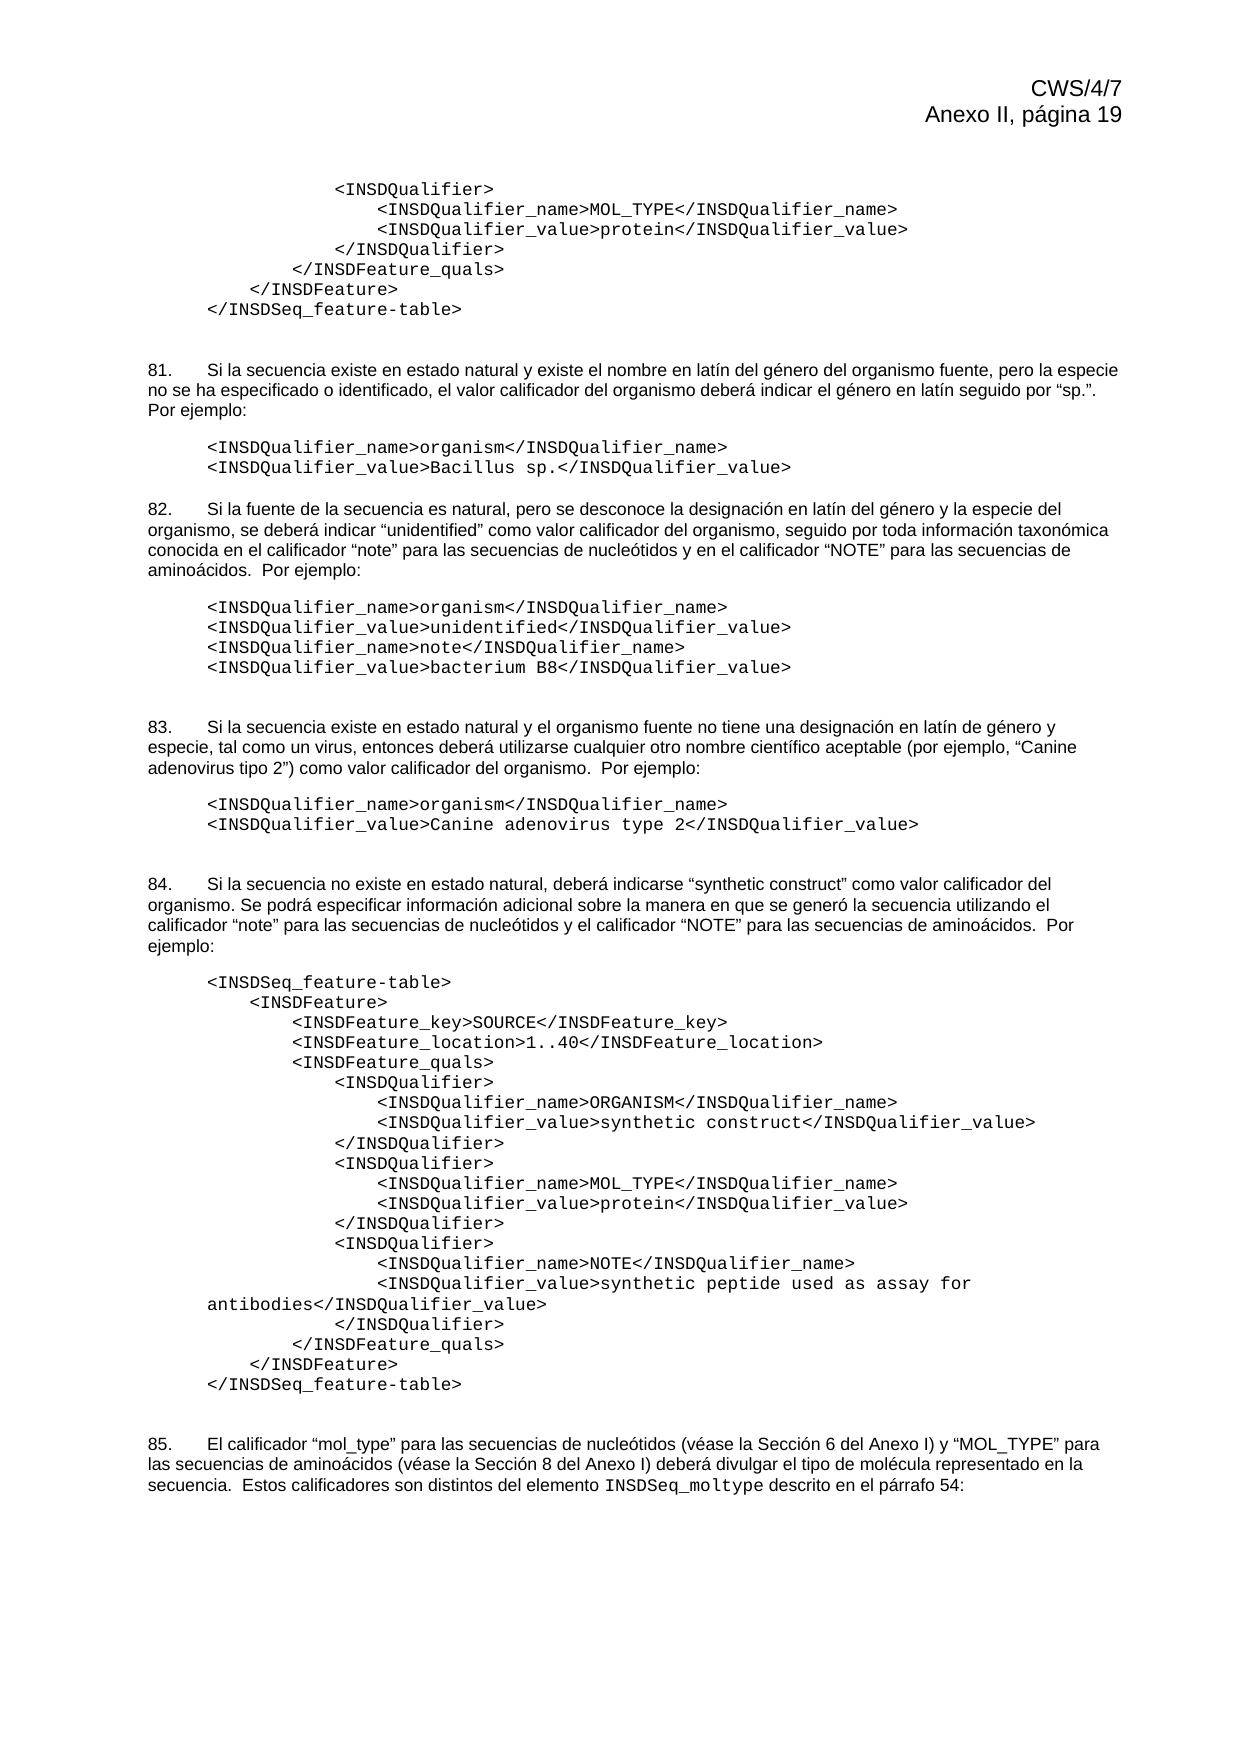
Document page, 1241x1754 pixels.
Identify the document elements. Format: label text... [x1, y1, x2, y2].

text </INSDSeq_feature-table> [207, 301, 1122, 321]
text </INSDQualifier> [207, 1134, 1122, 1154]
list Si la fuente de la secuencia es natural, pero se desconoce la designación en latín del género y la especie del organismo, se deberá indicar “unidentified” como valor calificador del organismo, seguido por toda información taxonómica conocida en el calificador “note” para las secuencias de nucleótidos y en el calificador “NOTE” para las secuencias de aminoácidos. Por ejemplo: [148, 499, 1122, 581]
text <INSDFeature> [207, 993, 1122, 1014]
text <INSDQualifier_name>MOL_TYPE</INSDQualifier_name> [207, 1174, 1122, 1194]
list Si la secuencia existe en estado natural y el organismo fuente no tiene una designación en latín de género y especie, tal como un virus, entonces deberá utilizarse cualquier otro nombre científico aceptable (por ejemplo, “Canine adenovirus tipo 2”) como valor calificador del organismo. Por ejemplo: [148, 717, 1122, 778]
text </INSDFeature_quals> [207, 261, 1122, 281]
text </INSDSeq_feature-table> [207, 1376, 1122, 1396]
text <INSDQualifier_value>Canine adenovirus type 2</INSDQualifier_value> [207, 816, 1122, 836]
list El calificador “mol_type” para las secuencias de nucleótidos (véase la Sección 6 del Anexo I) y “MOL_TYPE” para las secuencias de aminoácidos (véase la Sección 8 del Anexo I) deberá divulgar el tipo de molécula representado en la secuencia. Estos calificadores son distintos del elemento INSDSeq_moltype descrito en el párrafo 54: [148, 1434, 1122, 1497]
text <INSDQualifier_name>NOTE</INSDQualifier_name> [207, 1255, 1122, 1275]
text <INSDQualifier_value>protein</INSDQualifier_value> [207, 1194, 1122, 1215]
text <INSDQualifier_name>organism</INSDQualifier_name> [207, 598, 1122, 618]
list Si la secuencia no existe en estado natural, deberá indicarse “synthetic construct” como valor calificador del organismo. Se podrá especificar información adicional sobre la manera en que se generó la secuencia utilizando el calificador “note” para las secuencias de nucleótidos y el calificador “NOTE” para las secuencias de aminoácidos. Por ejemplo: [148, 874, 1122, 956]
text <INSDQualifier> [207, 180, 1122, 201]
text <INSDQualifier_name>MOL_TYPE</INSDQualifier_name> [207, 201, 1122, 221]
text <INSDQualifier_name>ORGANISM</INSDQualifier_name> [207, 1094, 1122, 1114]
text </INSDQualifier> [207, 241, 1122, 261]
text <INSDQualifier_value>Bacillus sp.</INSDQualifier_value> [207, 458, 1122, 478]
text <INSDFeature_quals> [207, 1054, 1122, 1074]
text <INSDQualifier_name>note</INSDQualifier_name> [207, 638, 1122, 658]
text </INSDQualifier> [207, 1215, 1122, 1235]
list Si la secuencia existe en estado natural y existe el nombre en latín del género del organismo fuente, pero la especie no se ha especificado o identificado, el valor calificador del organismo deberá indicar el género en latín seguido por “sp.”. Por ejemplo: [148, 359, 1122, 421]
text <INSDQualifier> [207, 1154, 1122, 1174]
text <INSDQualifier_value>protein</INSDQualifier_value> [207, 221, 1122, 241]
text <INSDQualifier_name>organism</INSDQualifier_name> [207, 796, 1122, 816]
text <INSDQualifier_value>unidentified</INSDQualifier_value> [207, 618, 1122, 638]
text <INSDQualifier> [207, 1074, 1122, 1094]
text </INSDQualifier> [207, 1315, 1122, 1335]
text </INSDFeature> [207, 281, 1122, 301]
text </INSDFeature_quals> [207, 1335, 1122, 1355]
text </INSDFeature> [207, 1355, 1122, 1376]
text <INSDQualifier_value>synthetic construct</INSDQualifier_value> [207, 1114, 1122, 1134]
text <INSDSeq_feature-table> [207, 973, 1122, 993]
text <INSDQualifier> [207, 1235, 1122, 1255]
text <INSDQualifier_name>organism</INSDQualifier_name> [207, 438, 1122, 458]
text <INSDFeature_location>1..40</INSDFeature_location> [207, 1034, 1122, 1054]
text <INSDQualifier_value>bacterium B8</INSDQualifier_value> [207, 658, 1122, 679]
text <INSDQualifier_value>synthetic peptide used as assay for antibodies</INSDQualifier_value> [207, 1275, 1122, 1315]
text <INSDFeature_key>SOURCE</INSDFeature_key> [207, 1014, 1122, 1034]
